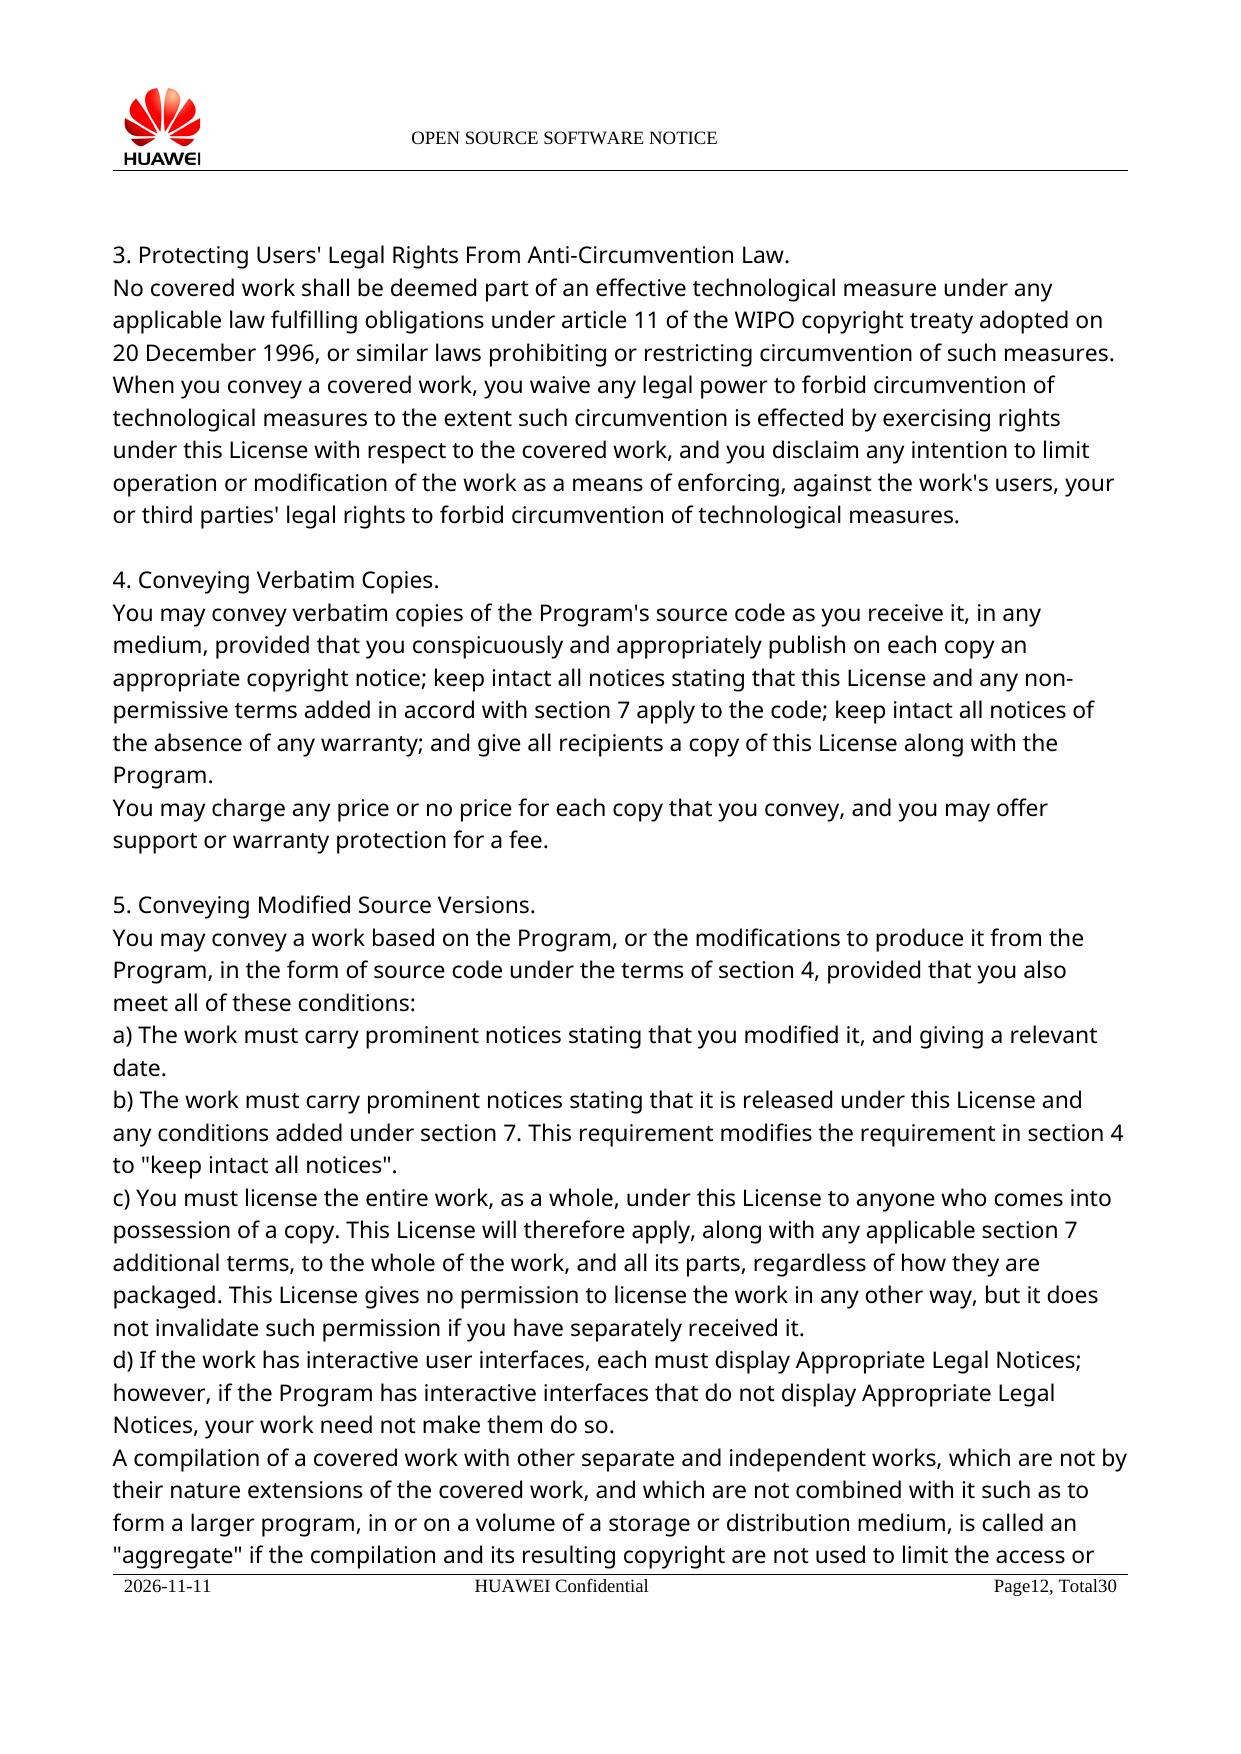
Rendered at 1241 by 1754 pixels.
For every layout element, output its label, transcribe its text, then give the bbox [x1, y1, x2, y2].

text You may convey verbatim copies of the Program's source code as you receive it, in any medium, provided that you conspicuously and appropriately publish on each copy an appropriate copyright notice; keep intact all notices stating that this License and any non-permissive terms added in accord with section 7 apply to the code; keep intact all notices of the absence of any warranty; and give all recipients a copy of this License along with the Program. [112, 596, 1128, 791]
text 5. Conveying Modified Source Versions. [112, 889, 1128, 921]
text When you convey a covered work, you waive any legal power to forbid circumvention of technological measures to the extent such circumvention is effected by exercising rights under this License with respect to the covered work, and you disclaim any intention to limit operation or modification of the work as a means of enforcing, against the work's users, your or third parties' legal rights to forbid circumvention of technological measures. [112, 369, 1128, 531]
text No covered work shall be deemed part of an effective technological measure under any applicable law fulfilling obligations under article 11 of the WIPO copyright treaty adopted on 20 December 1996, or similar laws prohibiting or restricting circumvention of such measures. [112, 271, 1128, 369]
text You may convey a work based on the Program, or the modifications to produce it from the Program, in the form of source code under the terms of section 4, provided that you also meet all of these conditions: [112, 921, 1128, 1019]
text a) The work must carry prominent notices stating that you modified it, and giving a relevant date. [112, 1019, 1128, 1084]
text c) You must license the entire work, as a whole, under this License to anyone who comes into possession of a copy. This License will therefore apply, along with any applicable section 7 additional terms, to the whole of the work, and all its parts, regardless of how they are packaged. This License gives no permission to license the work in any other way, but it does not invalidate such permission if you have separately received it. [112, 1181, 1128, 1344]
text d) If the work has interactive user interfaces, each must display Appropriate Legal Notices; however, if the Program has interactive interfaces that do not display Appropriate Legal Notices, your work need not make them do so. [112, 1344, 1128, 1441]
text You may charge any price or no price for each copy that you convey, and you may offer support or warranty protection for a fee. [112, 791, 1128, 856]
text b) The work must carry prominent notices stating that it is released under this License and any conditions added under section 7. This requirement modifies the requirement in section 4 to "keep intact all notices". [112, 1084, 1128, 1181]
picture [124, 88, 201, 165]
text 3. Protecting Users' Legal Rights From Anti-Circumvention Law. [112, 239, 1128, 271]
text 4. Conveying Verbatim Copies. [112, 564, 1128, 596]
